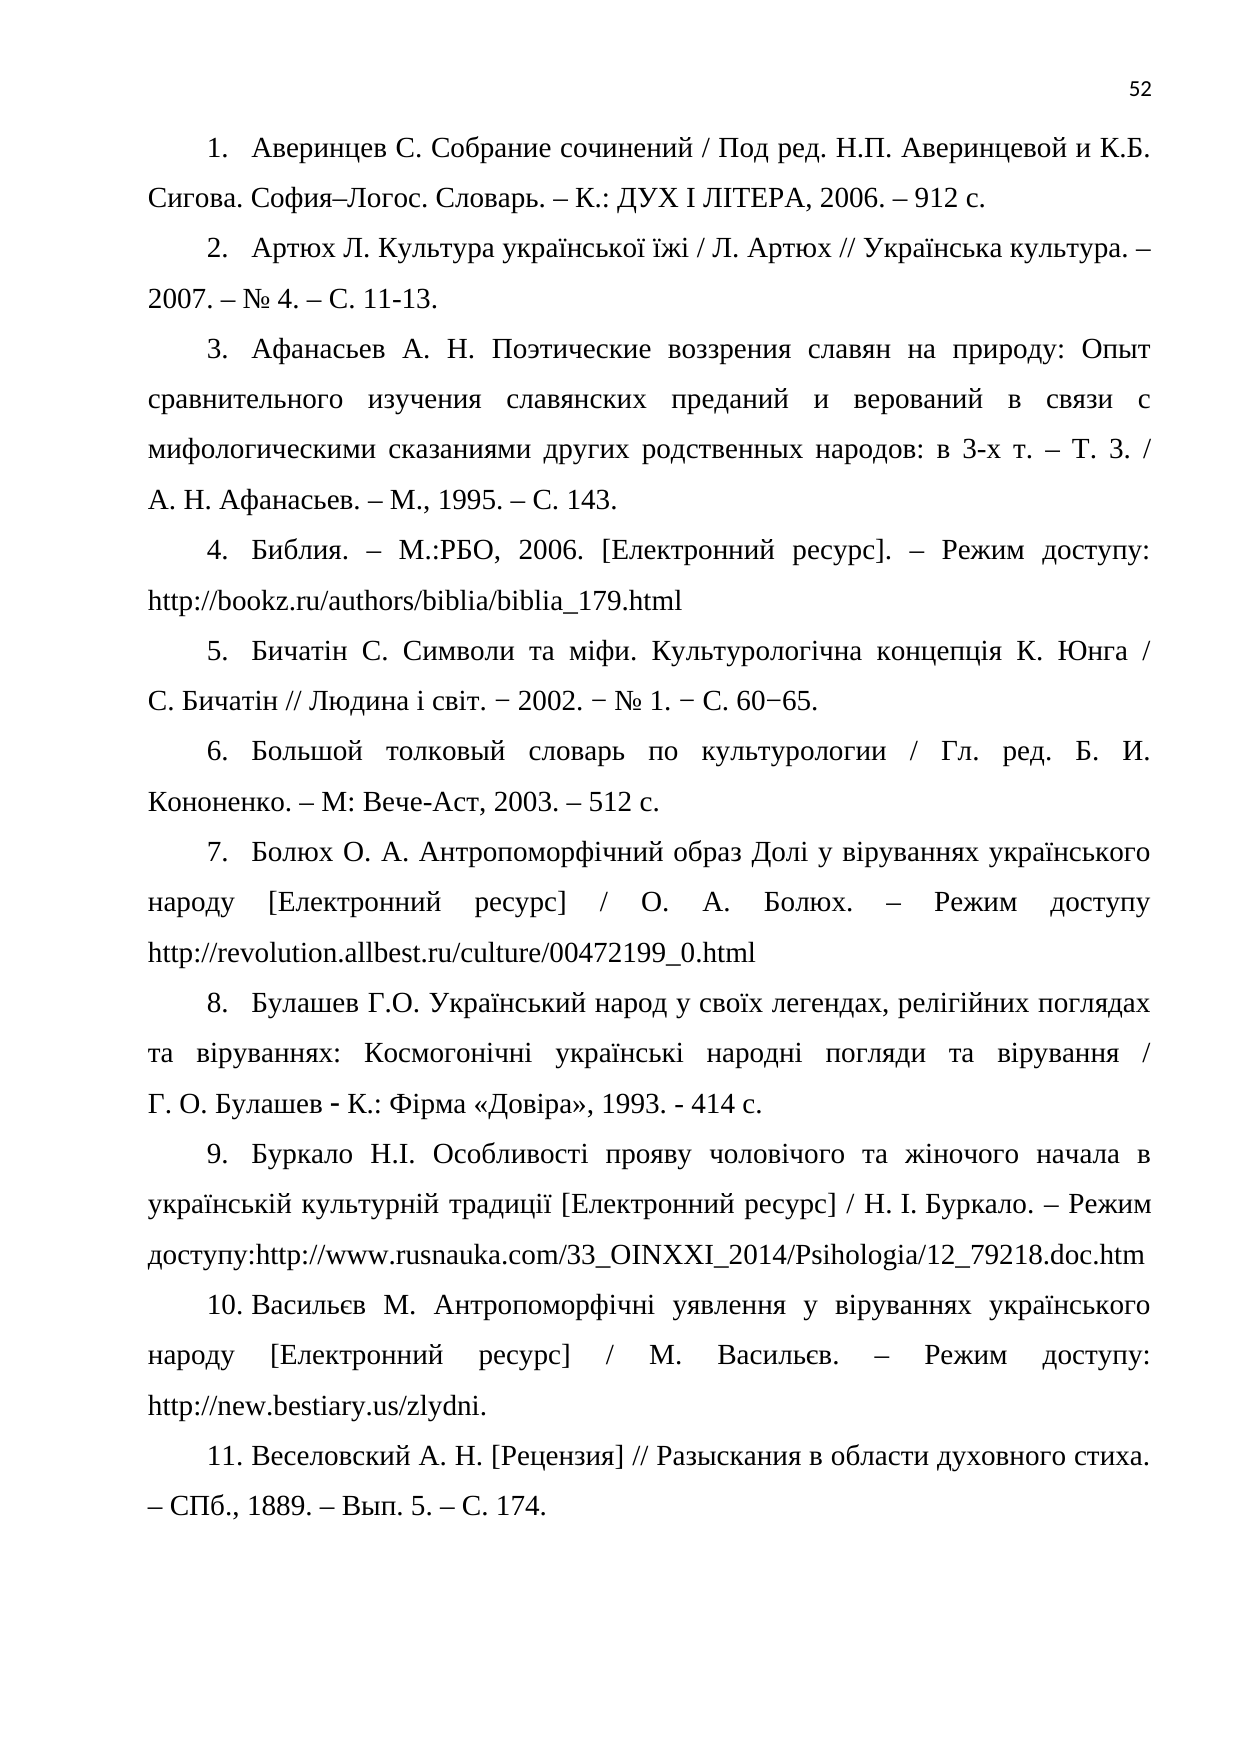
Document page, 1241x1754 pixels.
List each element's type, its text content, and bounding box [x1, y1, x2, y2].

list Большой толковый словарь по культурологии / Гл. ред. Б. И. Кононенко. – М: Вече-Аст, 2003. – 512 с. [148, 733, 1152, 817]
list Библия. – М.:РБО, 2006. [Електронний ресурс]. – Режим доступу: http://bookz.ru/authors/biblia/biblia_179.html [148, 532, 1152, 616]
list Аверинцев С. Собрание сочинений / Под ред. Н.П. Аверинцевой и К.Б. Сигова. София–Логос. Словарь. – К.: ДУХ І ЛІТЕРА, 2006. – 912 с. [148, 130, 1152, 214]
list Булашев Г.О. Український народ у своїх легендах, релігійних поглядах та віруваннях: Космогонічні українські народні погляди та вірування / Г. О. Булашев К.: Фірма «Довіра», 1993. - 414 с. [148, 985, 1152, 1119]
list Афанасьев А. Н. Поэтические воззрения славян на природу: Опыт сравнительного изучения славянских преданий и верований в связи с мифологическими сказаниями других родственных народов: в 3-х т. – Т. 3. / А. Н. Афанасьев. – М., 1995. – С. 143. [148, 331, 1152, 516]
list Васильєв М. Антропоморфічні уявлення у віруваннях українського народу [Електронний ресурс] / М. Васильєв. – Режим доступу: http://new.bestiary.us/zlydni. [148, 1287, 1152, 1421]
list Артюх Л. Культура української їжі / Л. Артюх // Українська культура. – 2007. – № 4. – С. 11-13. [148, 230, 1152, 314]
list Бичатін С. Символи та міфи. Культурологічна концепція К. Юнга / С. Бичатін // Людина і світ. − 2002. − № 1. − С. 60−65. [148, 633, 1152, 717]
list Веселовский А. Н. [Рецензия] // Разыскания в области духовного стиха. – СПб., 1889. – Вып. 5. – С. 174. [148, 1438, 1152, 1522]
list Болюх О. А. Антропоморфічний образ Долі у віруваннях українського народу [Електронний ресурс] / О. А. Болюх. – Режим доступу http://revolution.allbest.ru/culture/00472199_0.html [148, 834, 1152, 968]
list Буркало Н.І. Особливості прояву чоловічого та жіночого начала в українській культурній традиції [Електронний ресурс] / Н. І. Буркало. – Режим доступу:http://www.rusnauka.com/33_OINXXI_2014/Psihologia/12_79218.doc.htm [148, 1136, 1152, 1270]
